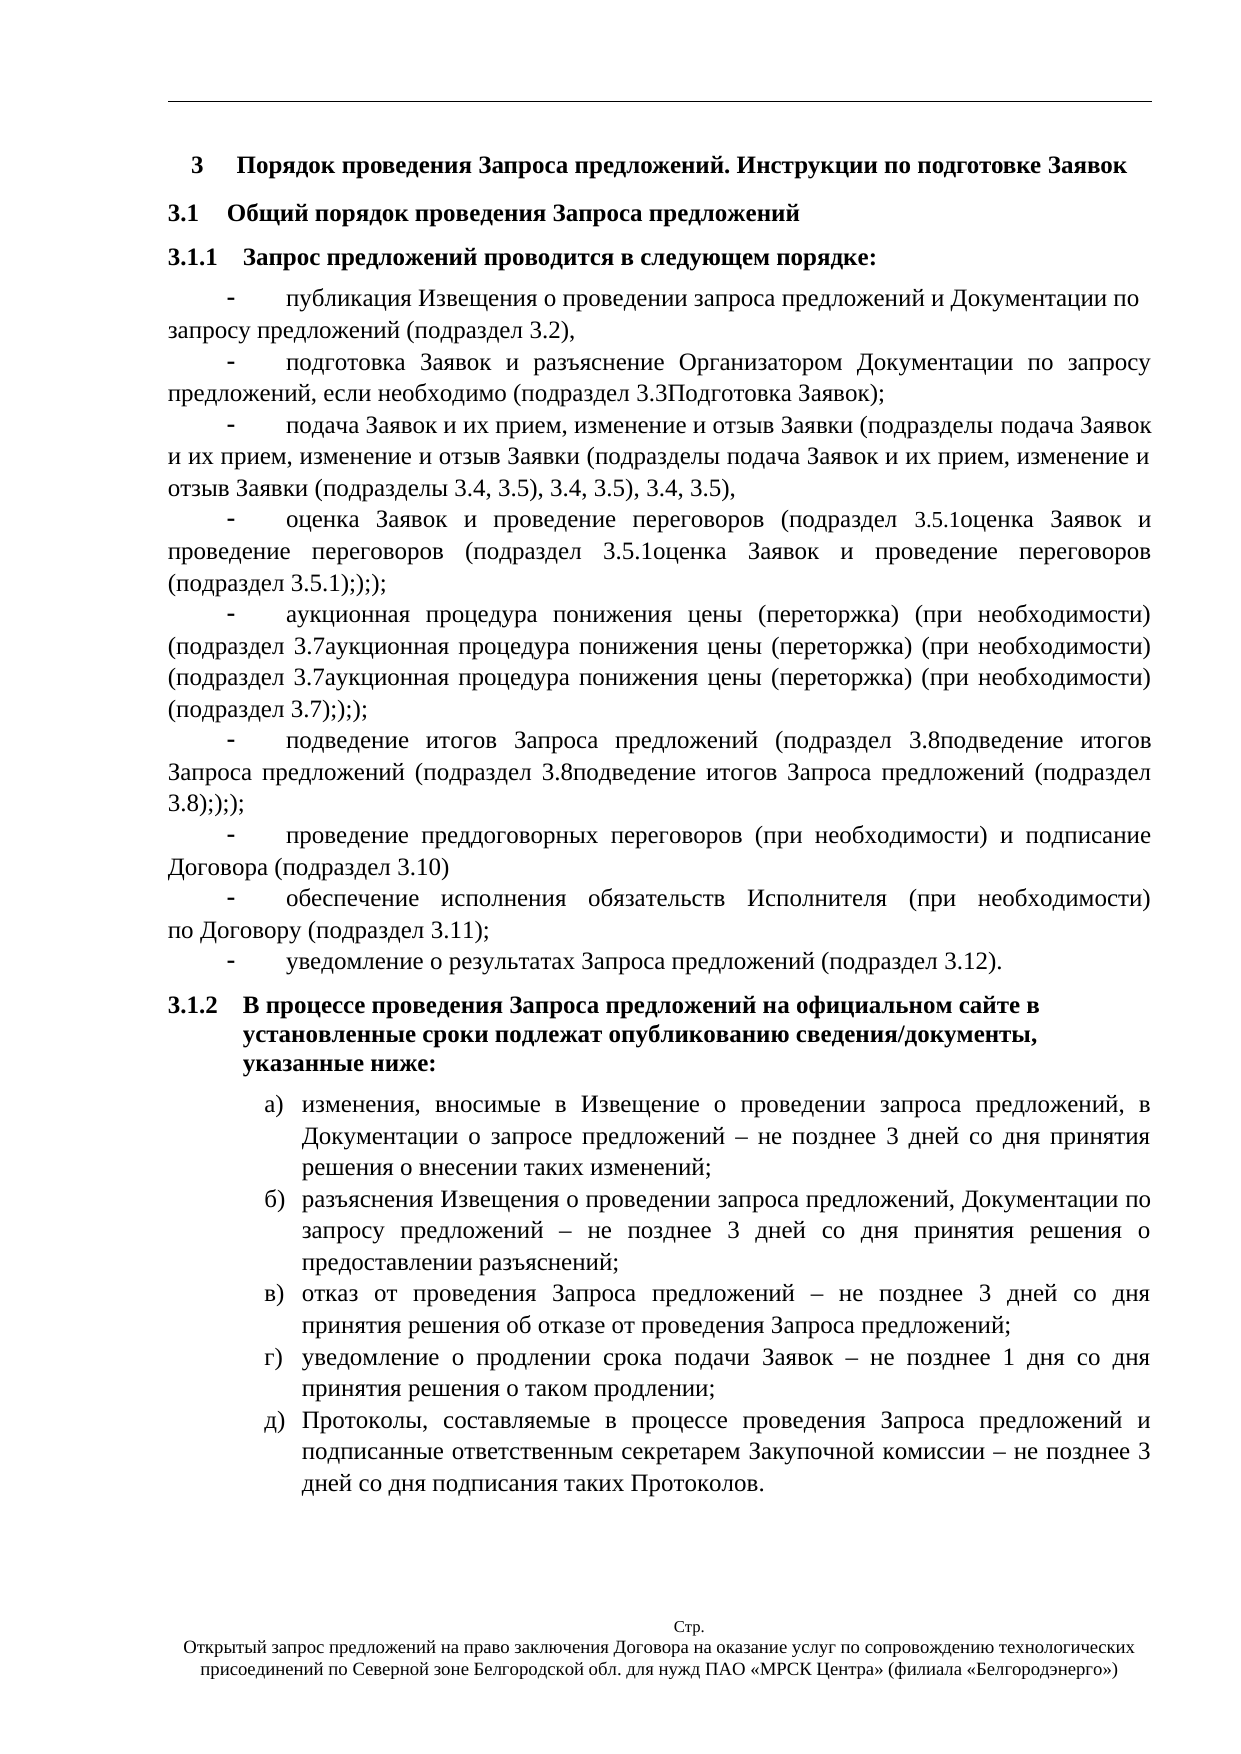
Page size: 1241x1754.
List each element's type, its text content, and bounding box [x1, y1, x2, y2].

list уведомление о продлении срока подачи Заявок – не позднее 1 дня со дня принятия решения о таком продлении; [264, 1342, 1152, 1402]
list разъяснения Извещения о проведении запроса предложений, Документации по запросу предложений – не позднее 3 дней со дня принятия решения о предоставлении разъяснений; [264, 1184, 1152, 1276]
list изменения, вносимые в Извещение о проведении запроса предложений, в Документации о запросе предложений – не позднее 3 дней со дня принятия решения о внесении таких изменений; [264, 1089, 1152, 1181]
list Протоколы, составляемые в процессе проведения Запроса предложений и подписанные ответственным секретарем Закупочной комиссии – не позднее 3 дней со дня подписания таких Протоколов. [264, 1405, 1152, 1497]
subtitle Общий порядок проведения Запроса предложений [168, 198, 1152, 227]
list отказ от проведения Запроса предложений – не позднее 3 дней со дня принятия решения об отказе от проведения Запроса предложений; [264, 1278, 1152, 1339]
subtitle В процессе проведения Запроса предложений на официальном сайте в установленные сроки подлежат опубликованию сведения/документы, указанные ниже: [168, 990, 1152, 1077]
subtitle Порядок проведения Запроса предложений. Инструкции по подготовке Заявок [166, 150, 1152, 179]
subtitle Запрос предложений проводится в следующем порядке: [168, 242, 1152, 271]
